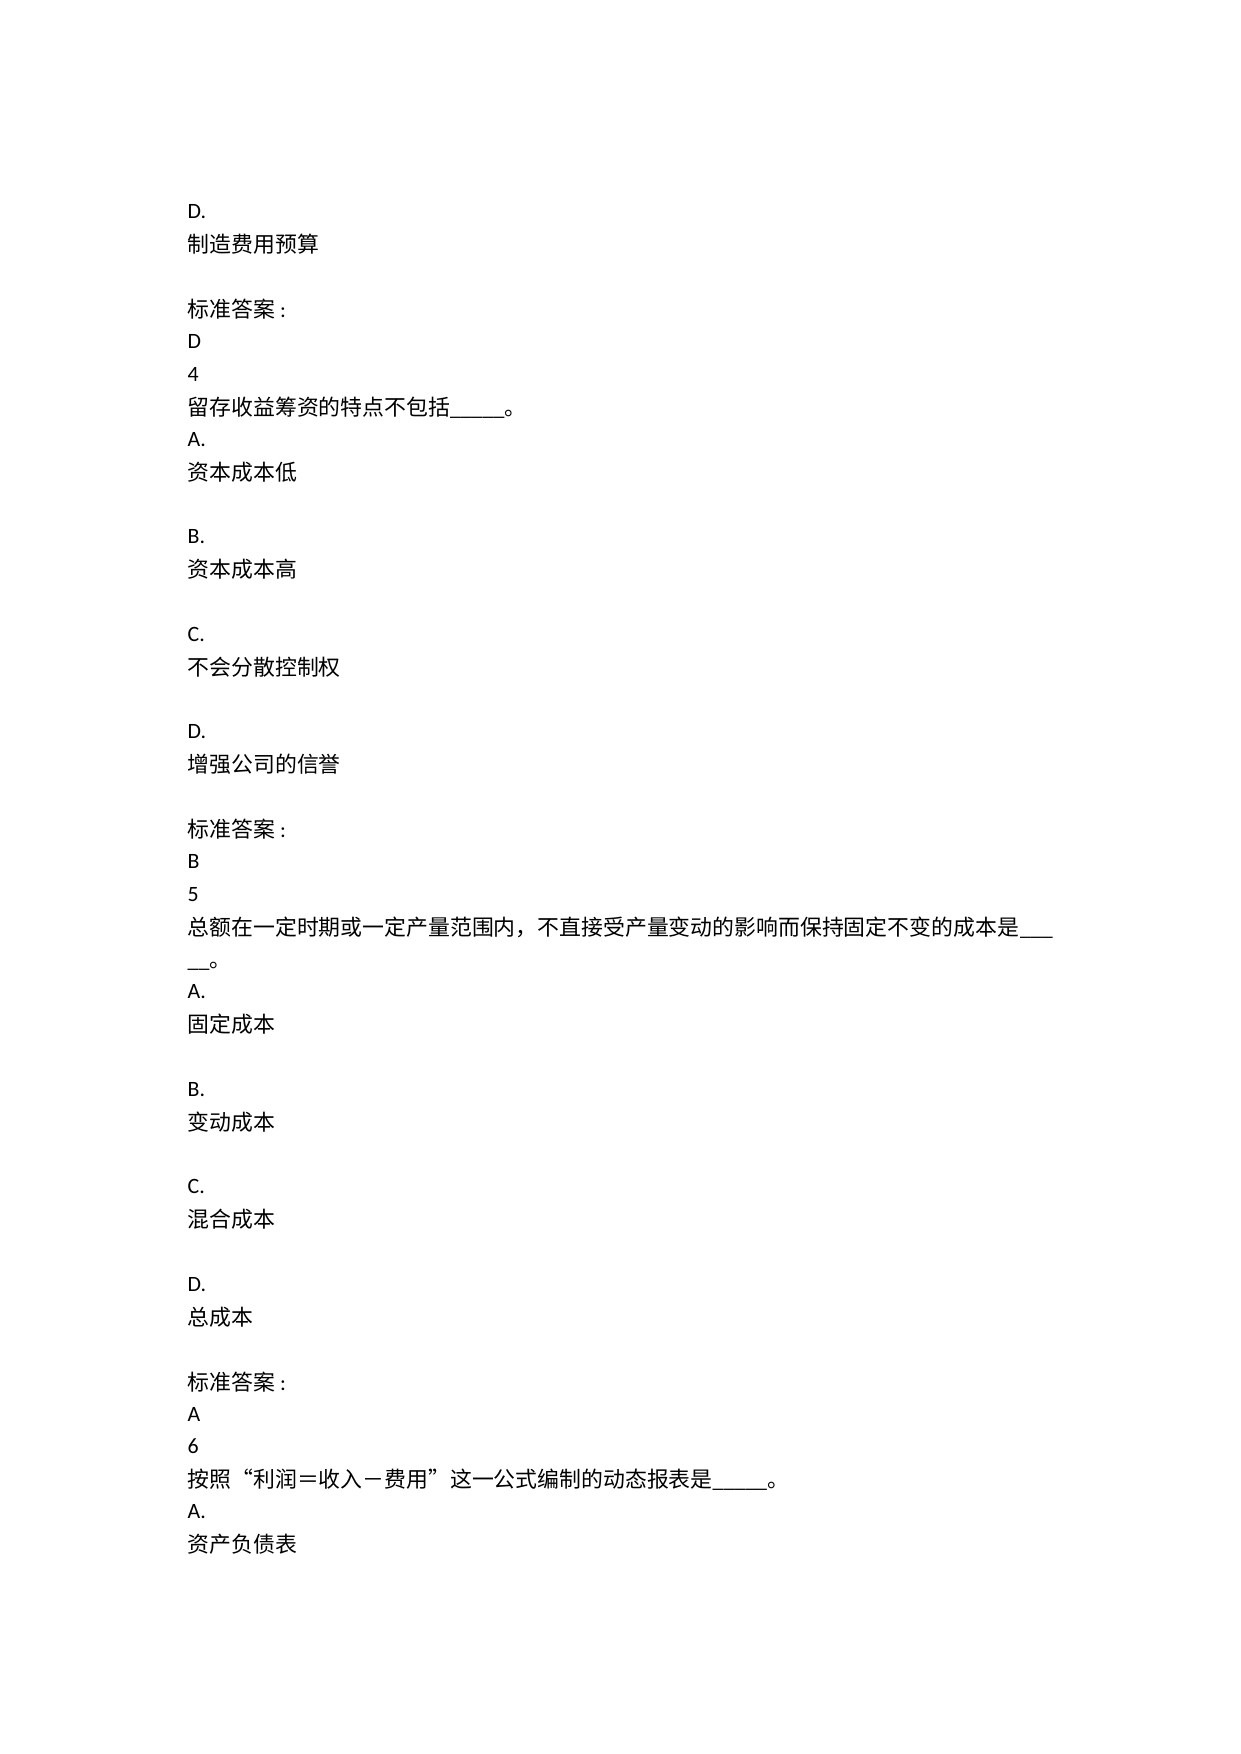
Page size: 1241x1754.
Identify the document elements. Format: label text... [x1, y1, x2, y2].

text 6 [187, 1429, 1053, 1462]
text 制造费用预算 [187, 227, 1053, 259]
text 增强公司的信誉 [187, 747, 1053, 779]
text 总成本 [187, 1299, 1053, 1332]
text 4 [187, 357, 1053, 389]
text 混合成本 [187, 1202, 1053, 1234]
text 总额在一定时期或一定产量范围内，不直接受产量变动的影响而保持固定不变的成本是_____。 [187, 909, 1053, 974]
text B. [187, 1072, 1053, 1104]
text 标准答案 : [187, 1364, 1053, 1397]
text D. [187, 1267, 1053, 1299]
text D [187, 324, 1053, 357]
text 固定成本 [187, 1007, 1053, 1039]
text 资本成本高 [187, 552, 1053, 584]
text 资本成本低 [187, 454, 1053, 487]
text 5 [187, 877, 1053, 909]
text 变动成本 [187, 1104, 1053, 1137]
text 留存收益筹资的特点不包括_____。 [187, 389, 1053, 422]
text B [187, 844, 1053, 877]
text C. [187, 1169, 1053, 1202]
text A. [187, 1494, 1053, 1527]
text C. [187, 617, 1053, 649]
text A. [187, 422, 1053, 454]
text A. [187, 974, 1053, 1007]
text B. [187, 519, 1053, 552]
text 标准答案 : [187, 812, 1053, 844]
text 资产负债表 [187, 1527, 1053, 1559]
text A [187, 1397, 1053, 1429]
text D. [187, 714, 1053, 747]
text 标准答案 : [187, 292, 1053, 324]
text D. [187, 194, 1053, 227]
text 按照“利润＝收入－费用”这一公式编制的动态报表是_____。 [187, 1462, 1053, 1494]
text 不会分散控制权 [187, 649, 1053, 682]
